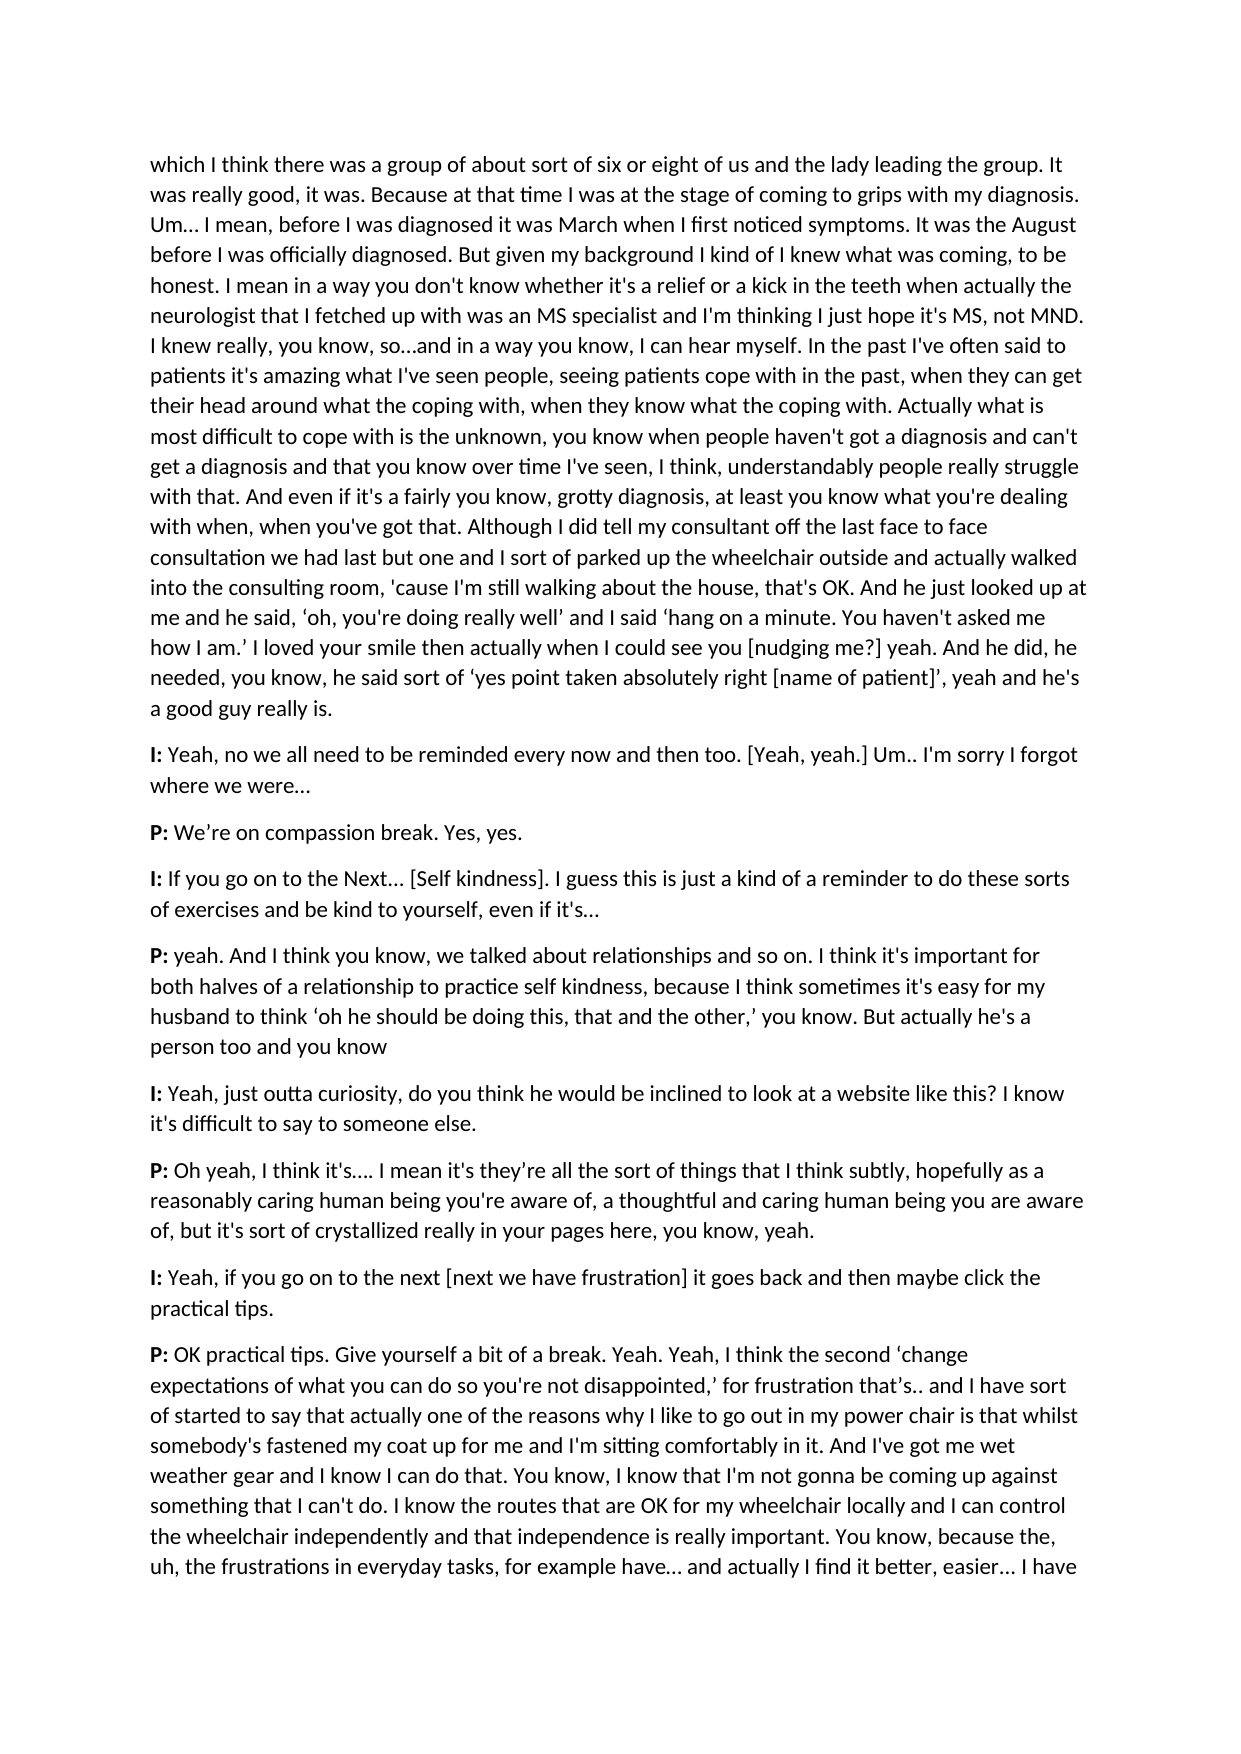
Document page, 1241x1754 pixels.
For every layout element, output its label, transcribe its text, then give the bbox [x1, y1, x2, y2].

text P: We’re on compassion break. Yes, yes. [150, 818, 1090, 846]
text I: Yeah, just outta curiosity, do you think he would be inclined to look at a website like this? I know it's difficult to say to someone else. [150, 1079, 1090, 1137]
text I: Yeah, if you go on to the next [next we have frustration] it goes back and then maybe click the practical tips. [150, 1263, 1090, 1322]
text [150, 1341, 1090, 1580]
text I: Yeah, no we all need to be reminded every now and then too. [Yeah, yeah.] Um.. I'm sorry I forgot where we were… [150, 741, 1090, 799]
text P: yeah. And I think you know, we talked about relationships and so on. I think it's important for both halves of a relationship to practice self kindness, because I think sometimes it's easy for my husband to think ‘oh he should be doing this, that and the other,’ you know. But actually he's a person too and you know [150, 942, 1090, 1060]
text I: If you go on to the Next... [Self kindness]. I guess this is just a kind of a reminder to do these sorts of exercises and be kind to yourself, even if it's… [150, 864, 1090, 923]
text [150, 150, 1090, 722]
text P: Oh yeah, I think it's…. I mean it's they’re all the sort of things that I think subtly, hopefully as a reasonably caring human being you're aware of, a thoughtful and caring human being you are aware of, but it's sort of crystallized really in your pages here, you know, yeah. [150, 1156, 1090, 1245]
